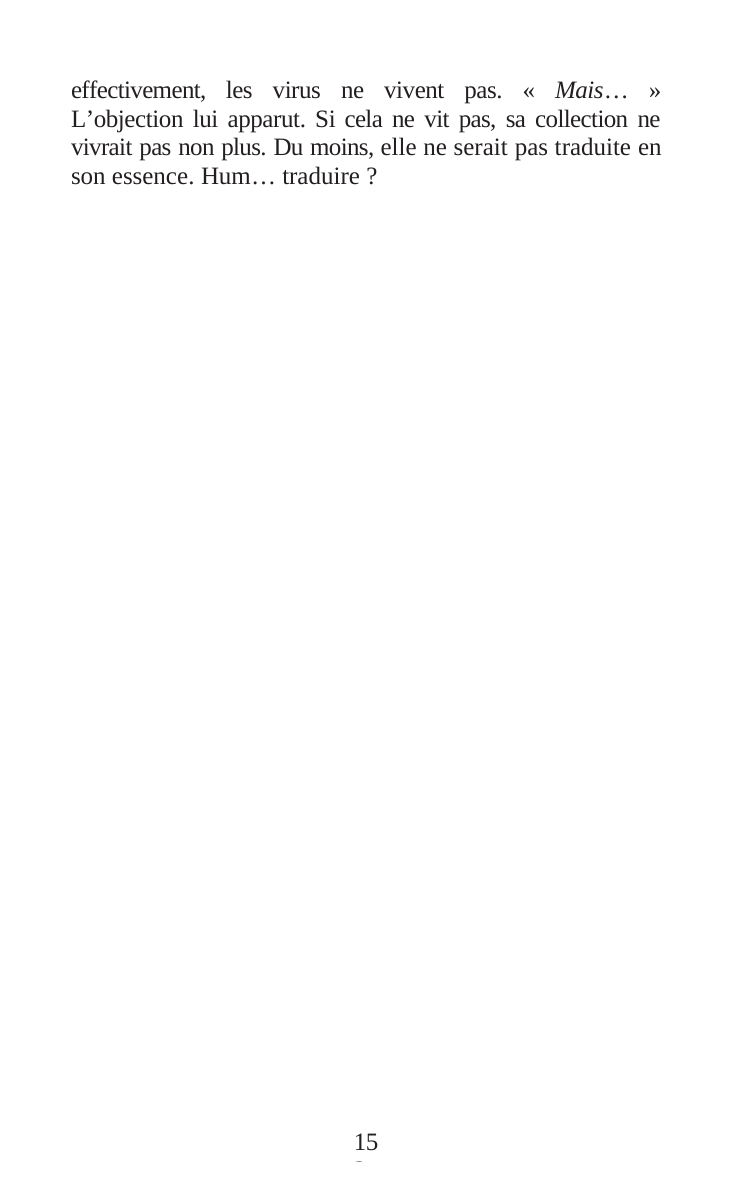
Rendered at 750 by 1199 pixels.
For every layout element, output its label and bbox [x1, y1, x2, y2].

text [71, 75, 662, 190]
